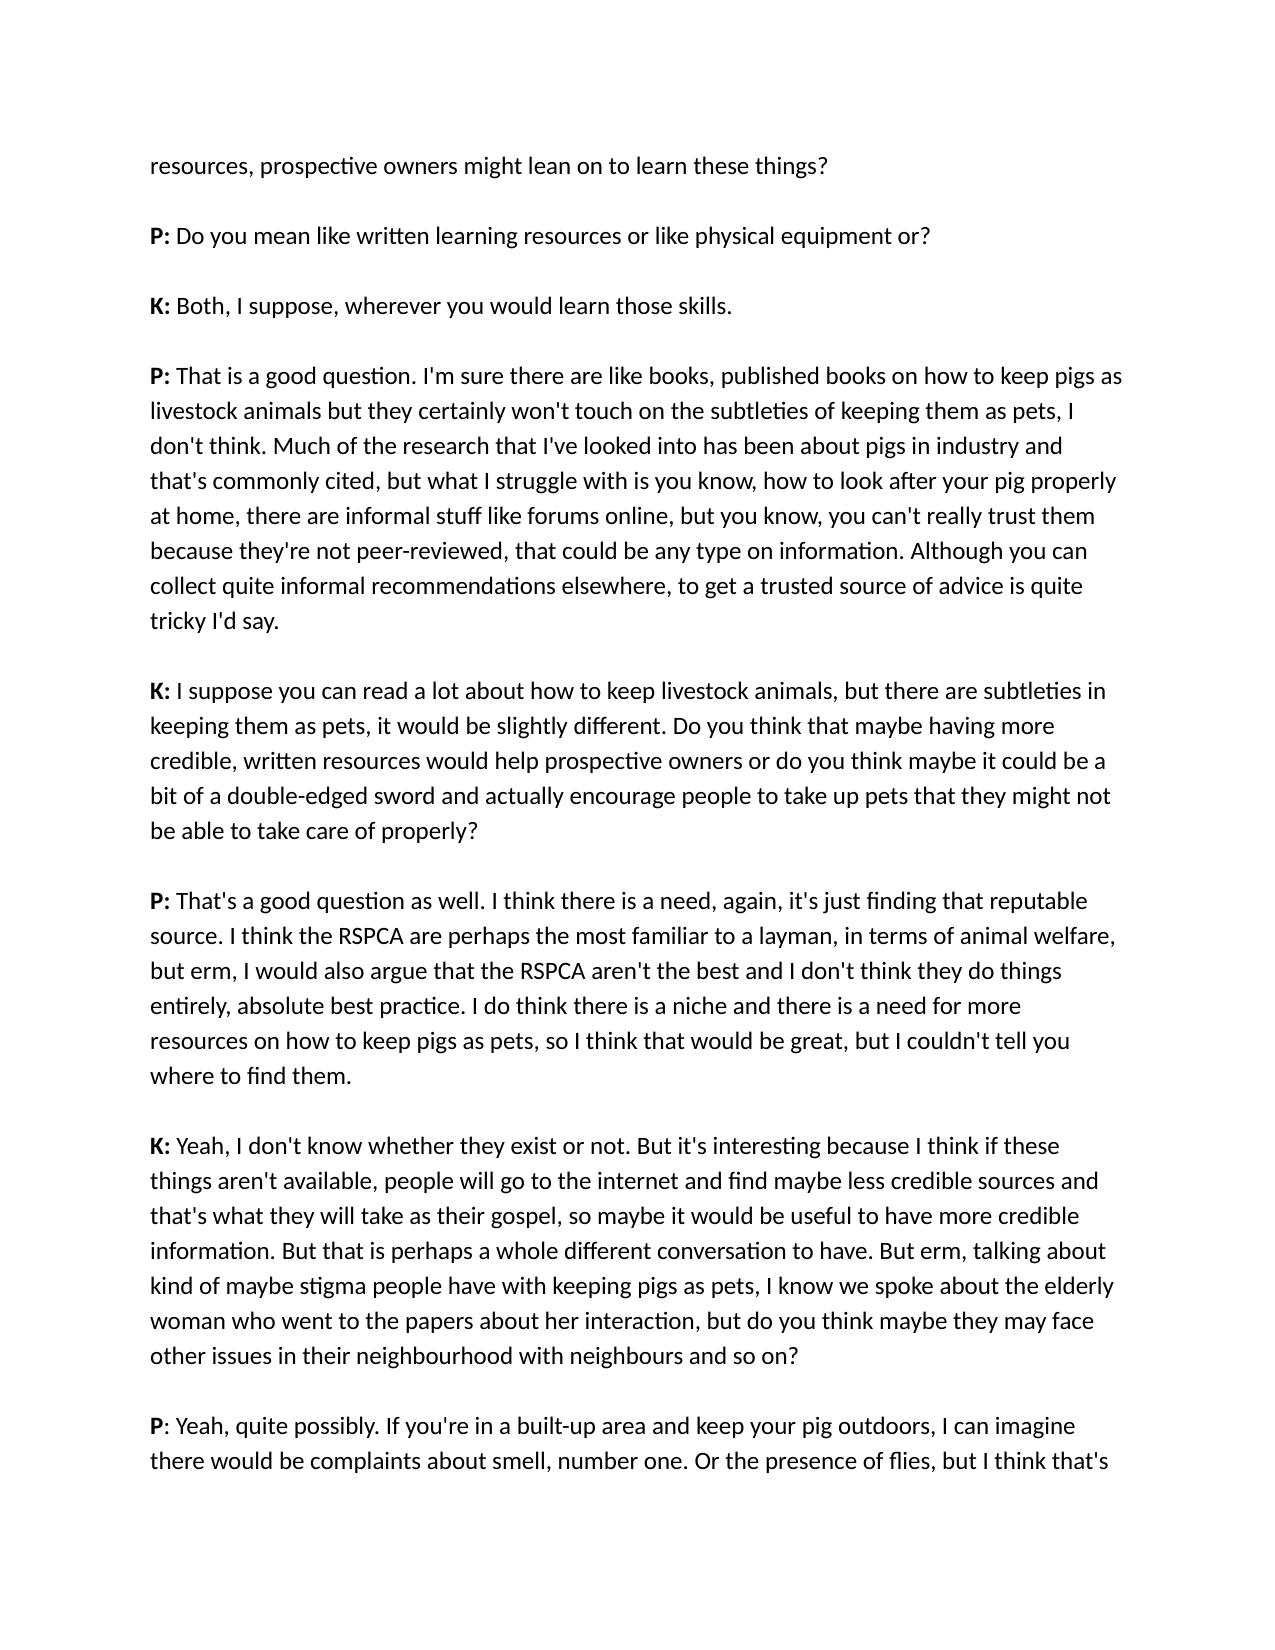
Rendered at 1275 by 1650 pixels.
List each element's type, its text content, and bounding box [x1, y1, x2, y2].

text K: I suppose you can read a lot about how to keep livestock animals, but there are subtleties in keeping them as pets, it would be slightly different. Do you think that maybe having more credible, written resources would help prospective owners or do you think maybe it could be a bit of a double-edged sword and actually encourage people to take up pets that they might not be able to take care of properly? [150, 675, 1125, 846]
text P: That is a good question. I'm sure there are like books, published books on how to keep pigs as livestock animals but they certainly won't touch on the subtleties of keeping them as pets, I don't think. Much of the research that I've looked into has been about pigs in industry and that's commonly cited, but what I struggle with is you know, how to look after your pig properly at home, there are informal stuff like forums online, but you know, you can't really trust them because they're not peer-reviewed, that could be any type on information. Although you can collect quite informal recommendations elsewhere, to get a trusted source of advice is quite tricky I'd say. [150, 360, 1125, 636]
text K: Yeah, I don't know whether they exist or not. But it's interesting because I think if these things aren't available, people will go to the internet and find maybe less credible sources and that's what they will take as their gospel, so maybe it would be useful to have more credible information. But that is perhaps a whole different conversation to have. But erm, talking about kind of maybe stigma people have with keeping pigs as pets, I know we spoke about the elderly woman who went to the papers about her interaction, but do you think maybe they may face other issues in their neighbourhood with neighbours and so on? [150, 1130, 1125, 1371]
text P: Do you mean like written learning resources or like physical equipment or? [150, 220, 1125, 251]
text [150, 150, 1125, 181]
text K: Both, I suppose, wherever you would learn those skills. [150, 290, 1125, 321]
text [150, 1410, 1125, 1476]
text P: That's a good question as well. I think there is a need, again, it's just finding that reputable source. I think the RSPCA are perhaps the most familiar to a layman, in terms of animal welfare, but erm, I would also argue that the RSPCA aren't the best and I don't think they do things entirely, absolute best practice. I do think there is a niche and there is a need for more resources on how to keep pigs as pets, so I think that would be great, but I couldn't tell you where to find them. [150, 885, 1125, 1091]
